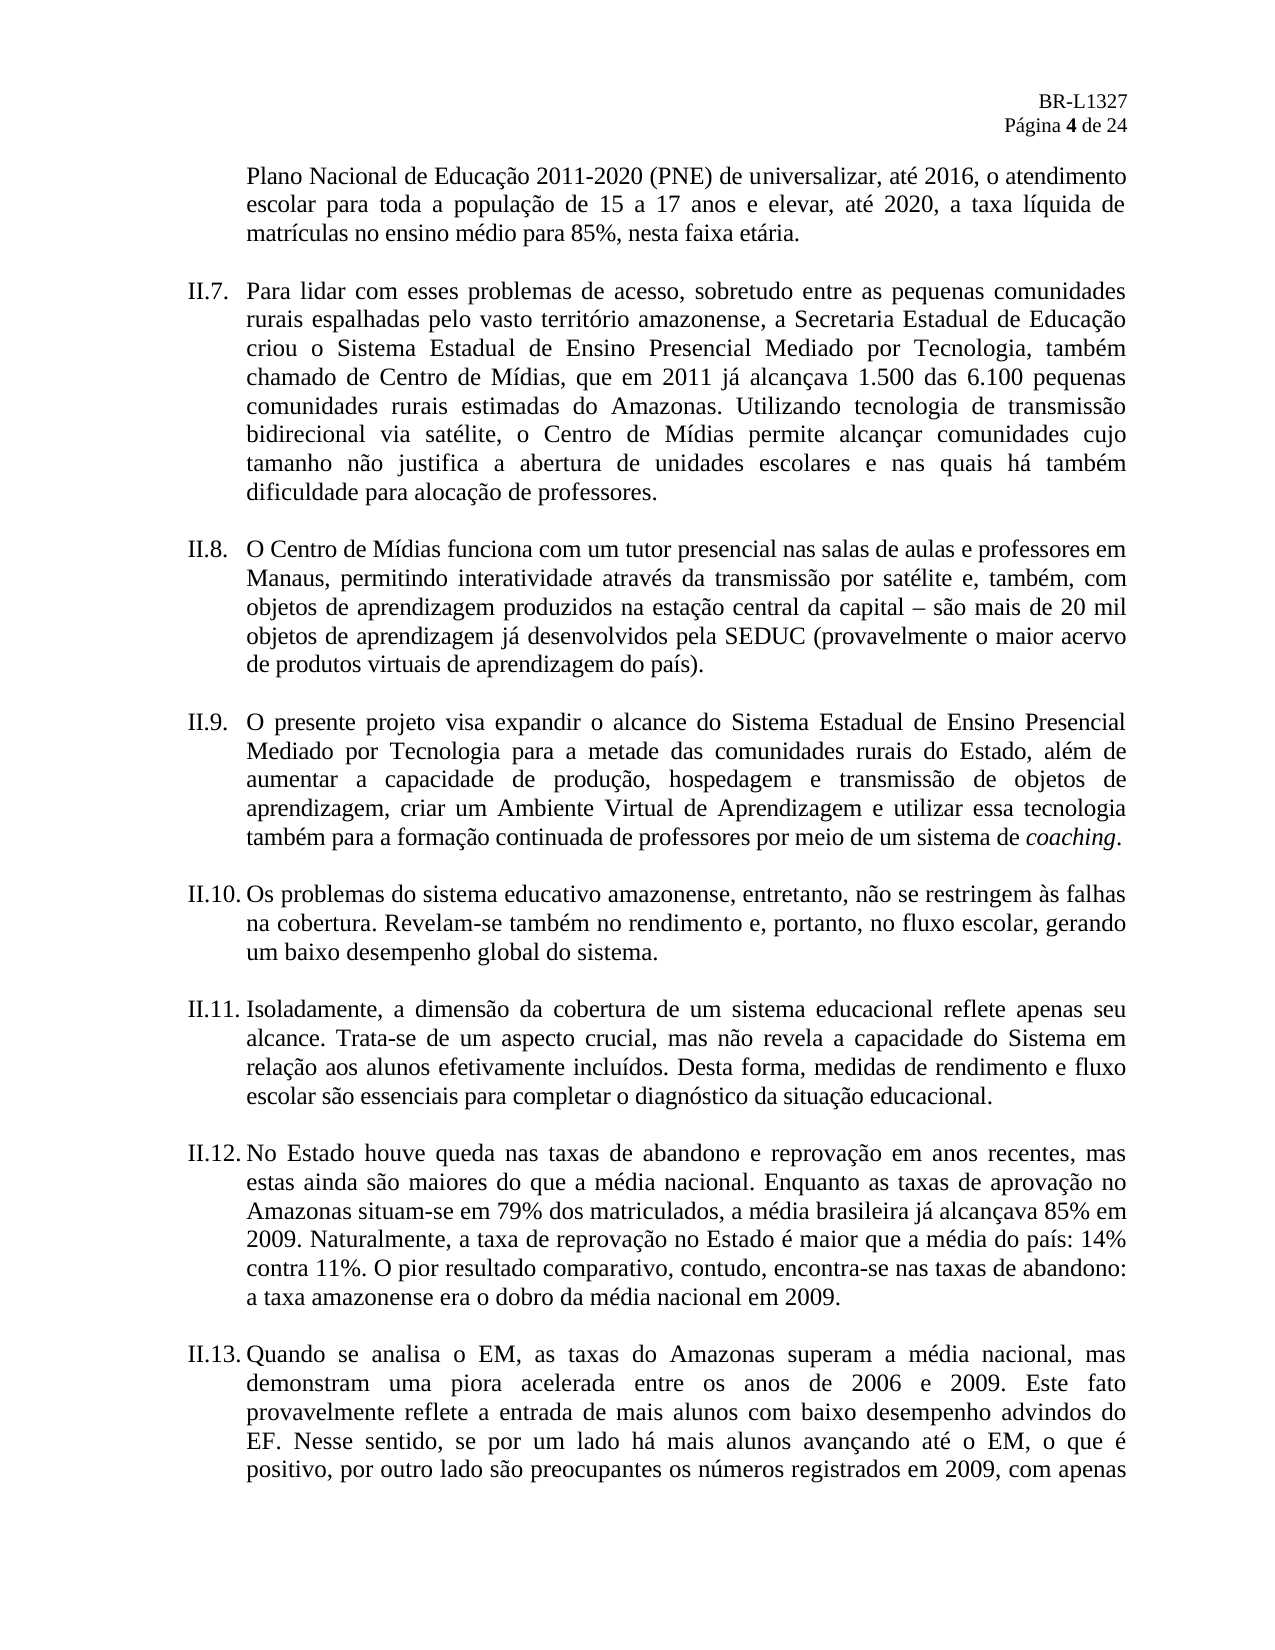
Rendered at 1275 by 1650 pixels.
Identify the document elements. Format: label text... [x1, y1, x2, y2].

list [187, 161, 1127, 247]
list Isoladamente, a dimensão da cobertura de um sistema educacional reflete apenas seu alcance. Trata-se de um aspecto crucial, mas não revela a capacidade do Sistema em relação aos alunos efetivamente incluídos. Desta forma, medidas de rendimento e fluxo escolar são essenciais para completar o diagnóstico da situação educacional. [187, 994, 1127, 1109]
list Para lidar com esses problemas de acesso, sobretudo entre as pequenas comunidades rurais espalhadas pelo vasto território amazonense, a Secretaria Estadual de Educação criou o Sistema Estadual de Ensino Presencial Mediado por Tecnologia, também chamado de Centro de Mídias, que em 2011 já alcançava 1.500 das 6.100 pequenas comunidades rurais estimadas do Amazonas. Utilizando tecnologia de transmissão bidirecional via satélite, o Centro de Mídias permite alcançar comunidades cujo tamanho não justifica a abertura de unidades escolares e nas quais há também dificuldade para alocação de professores. [187, 276, 1127, 506]
list Os problemas do sistema educativo amazonense, entretanto, não se restringem às falhas na cobertura. Revelam-se também no rendimento e, portanto, no fluxo escolar, gerando um baixo desempenho global do sistema. [187, 879, 1127, 966]
list O presente projeto visa expandir o alcance do Sistema Estadual de Ensino Presencial Mediado por Tecnologia para a metade das comunidades rurais do Estado, além de aumentar a capacidade de produção, hospedagem e transmissão de objetos de aprendizagem, criar um Ambiente Virtual de Aprendizagem e utilizar essa tecnologia também para a formação continuada de professores por meio de um sistema de coaching. [187, 707, 1127, 851]
list O Centro de Mídias funciona com um tutor presencial nas salas de aulas e professores em Manaus, permitindo interatividade através da transmissão por satélite e, também, com objetos de aprendizagem produzidos na estação central da capital – são mais de 20 mil objetos de aprendizagem já desenvolvidos pela SEDUC (provavelmente o maior acervo de produtos virtuais de aprendizagem do país). [187, 534, 1127, 678]
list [187, 1339, 1127, 1483]
list No Estado houve queda nas taxas de abandono e reprovação em anos recentes, mas estas ainda são maiores do que a média nacional. Enquanto as taxas de aprovação no Amazonas situam-se em 79% dos matriculados, a média brasileira já alcançava 85% em 2009. Naturalmente, a taxa de reprovação no Estado é maior que a média do país: 14% contra 11%. O pior resultado comparativo, contudo, encontra-se nas taxas de abandono: a taxa amazonense era o dobro da média nacional em 2009. [187, 1138, 1127, 1311]
